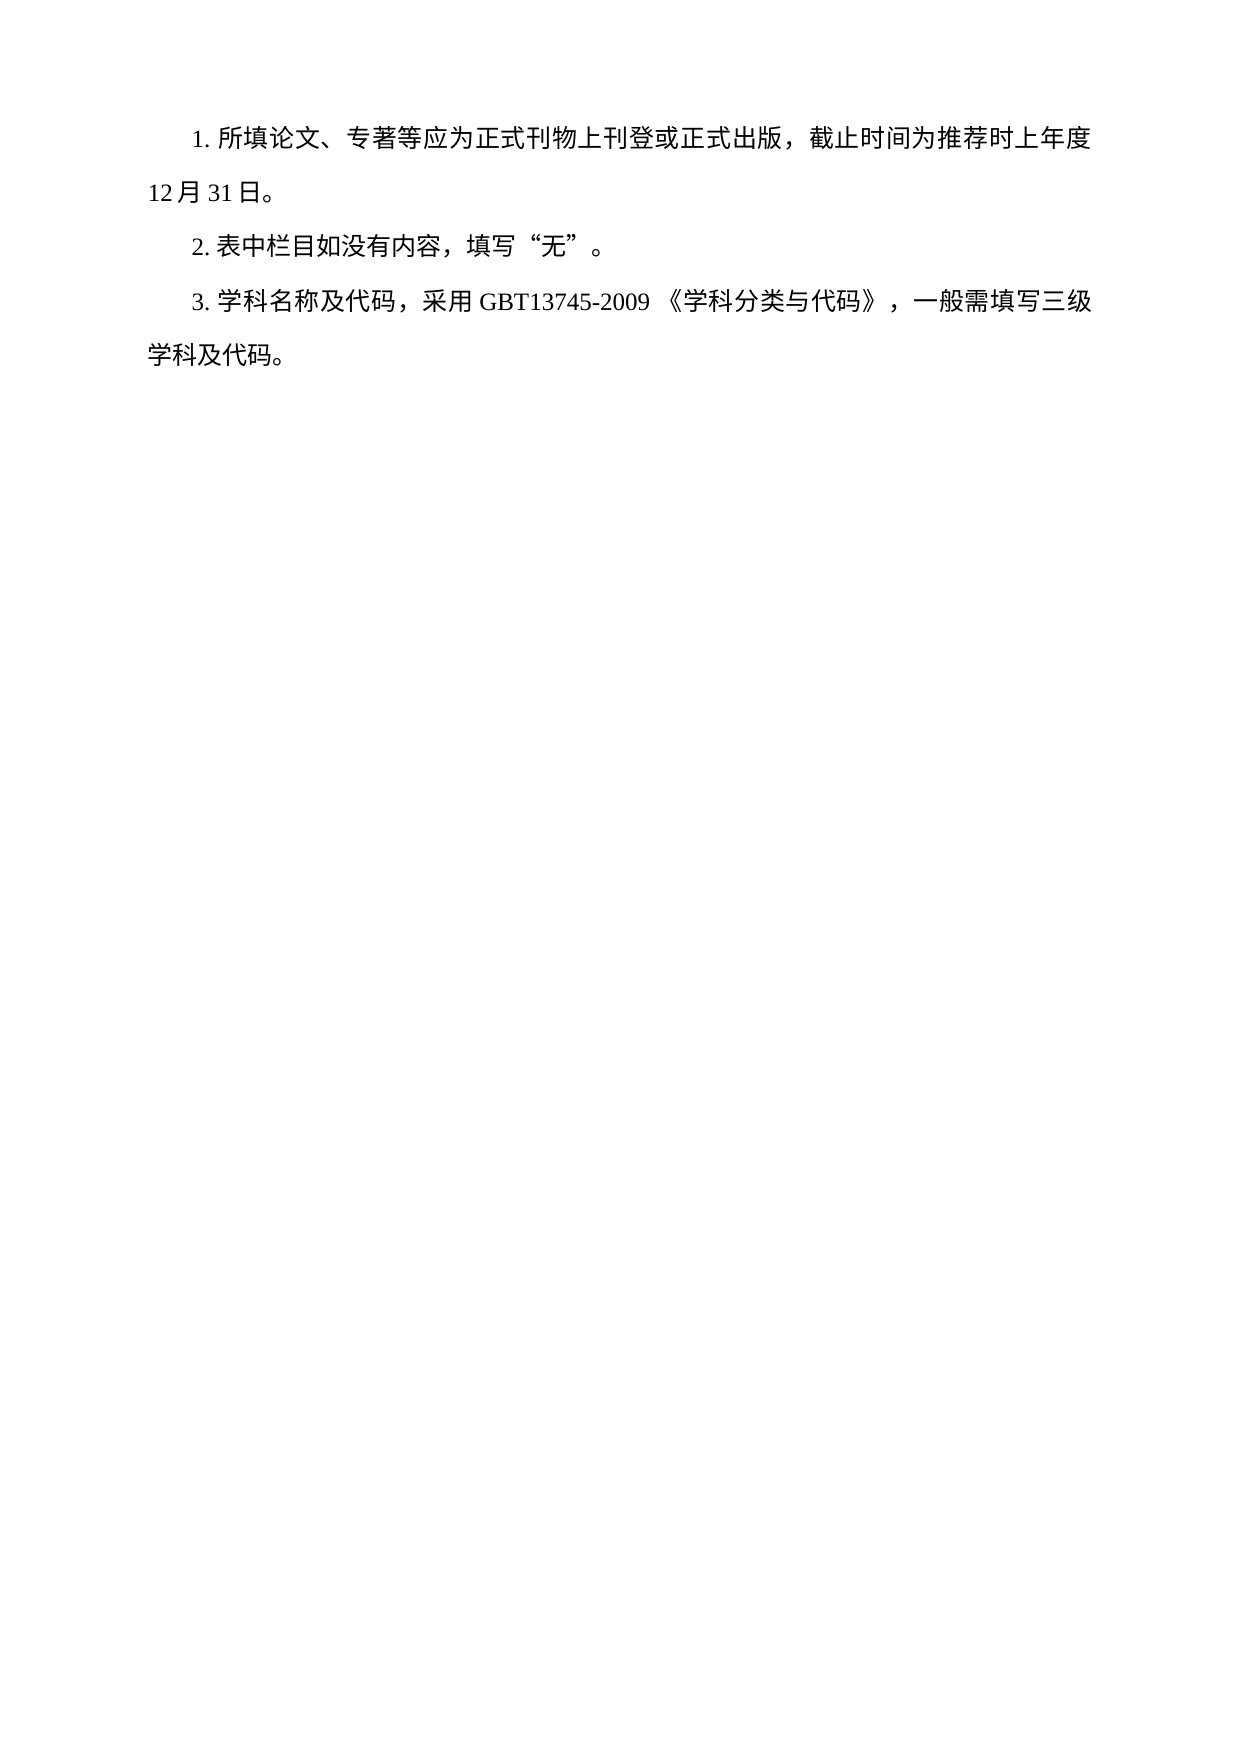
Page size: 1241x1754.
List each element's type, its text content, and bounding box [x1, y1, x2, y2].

text 3. 学科名称及代码，采用GBT13745-2009 《学科分类与代码》，一般需填写三级学科及代码。 [148, 281, 1092, 372]
text 2. 表中栏目如没有内容，填写“无”。 [148, 227, 1092, 263]
text 1. 所填论文、专著等应为正式刊物上刊登或正式出版，截止时间为推荐时上年度12月31日。 [148, 118, 1092, 209]
